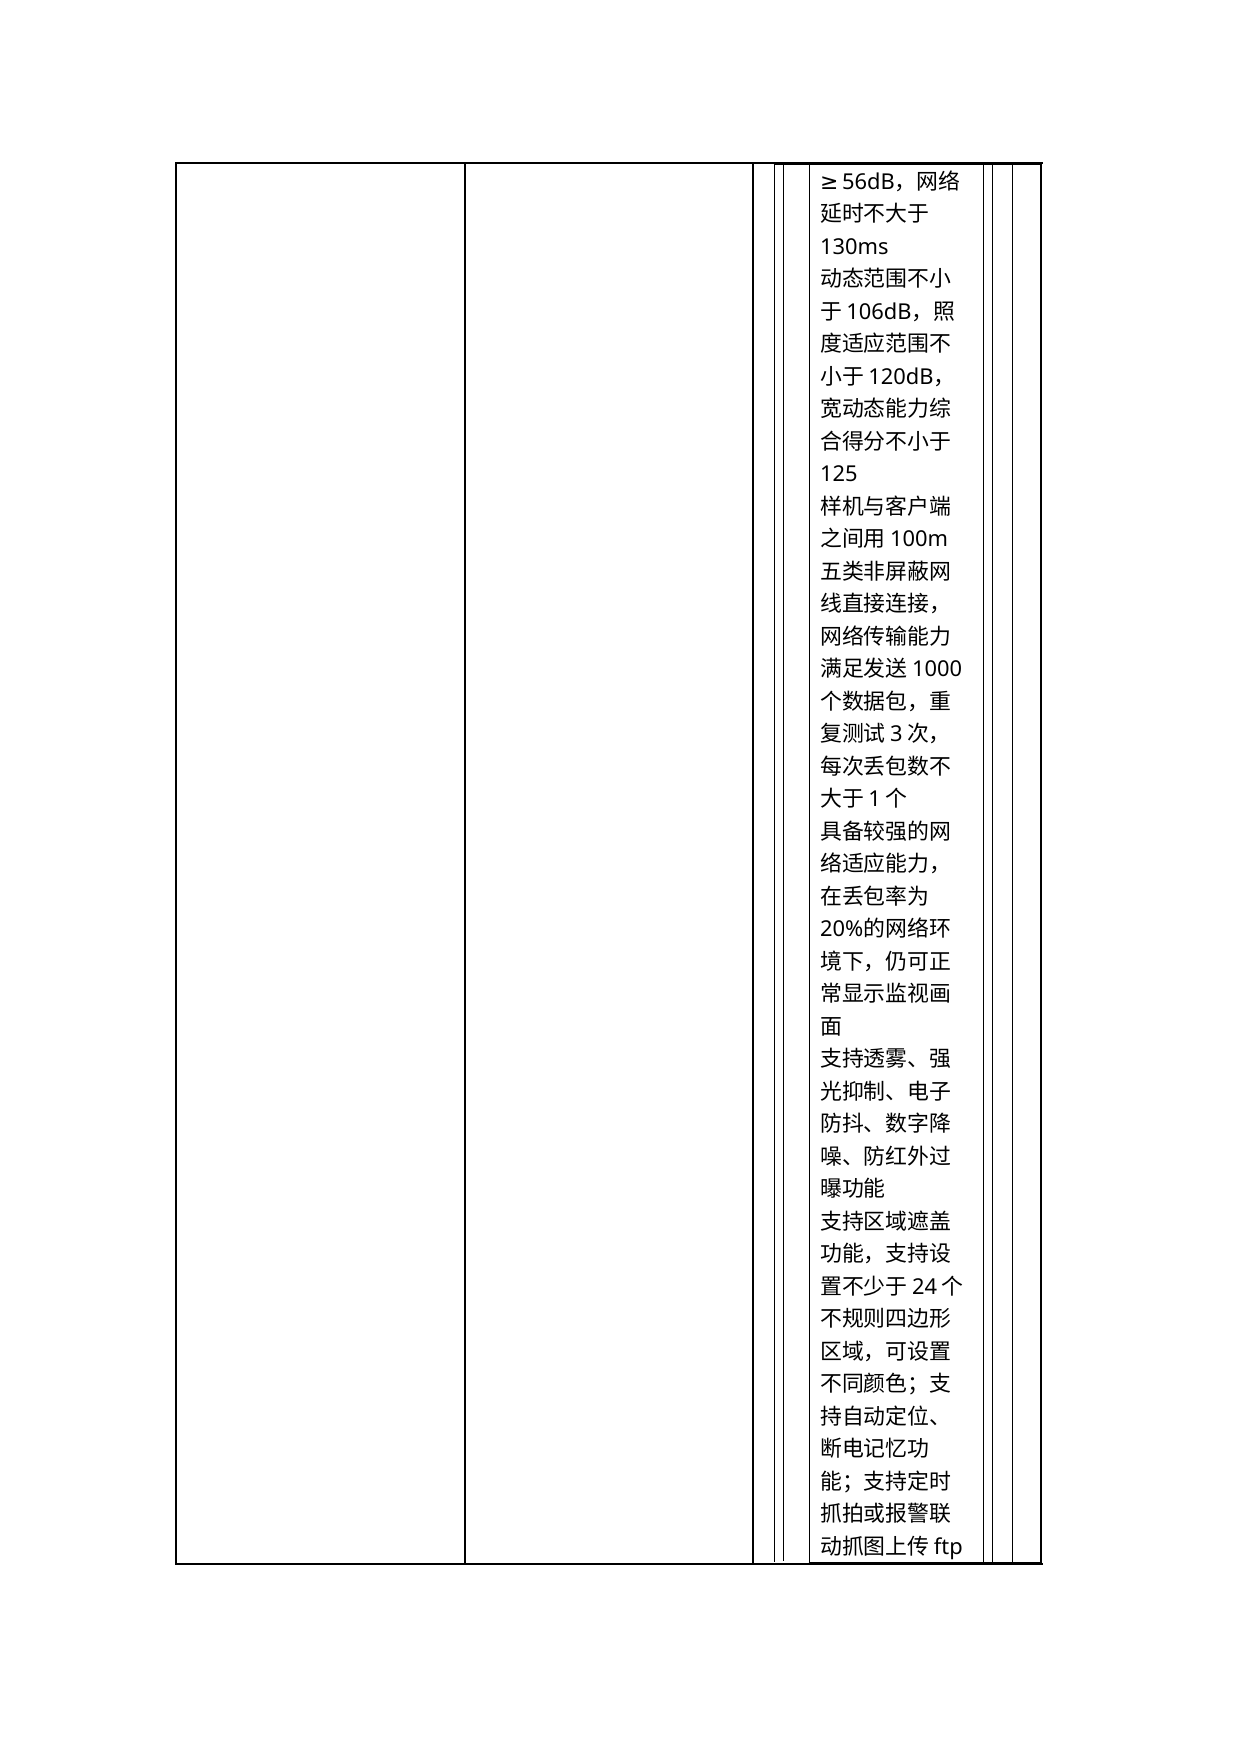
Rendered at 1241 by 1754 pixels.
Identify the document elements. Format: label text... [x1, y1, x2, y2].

table_cell [754, 164, 809, 1563]
table_cell [984, 165, 992, 1562]
table_cell [993, 165, 1012, 1562]
table_cell [1013, 165, 1040, 1562]
table_cell [810, 165, 983, 1562]
table_cell 1 [177, 164, 464, 1563]
table_cell [466, 164, 752, 1563]
